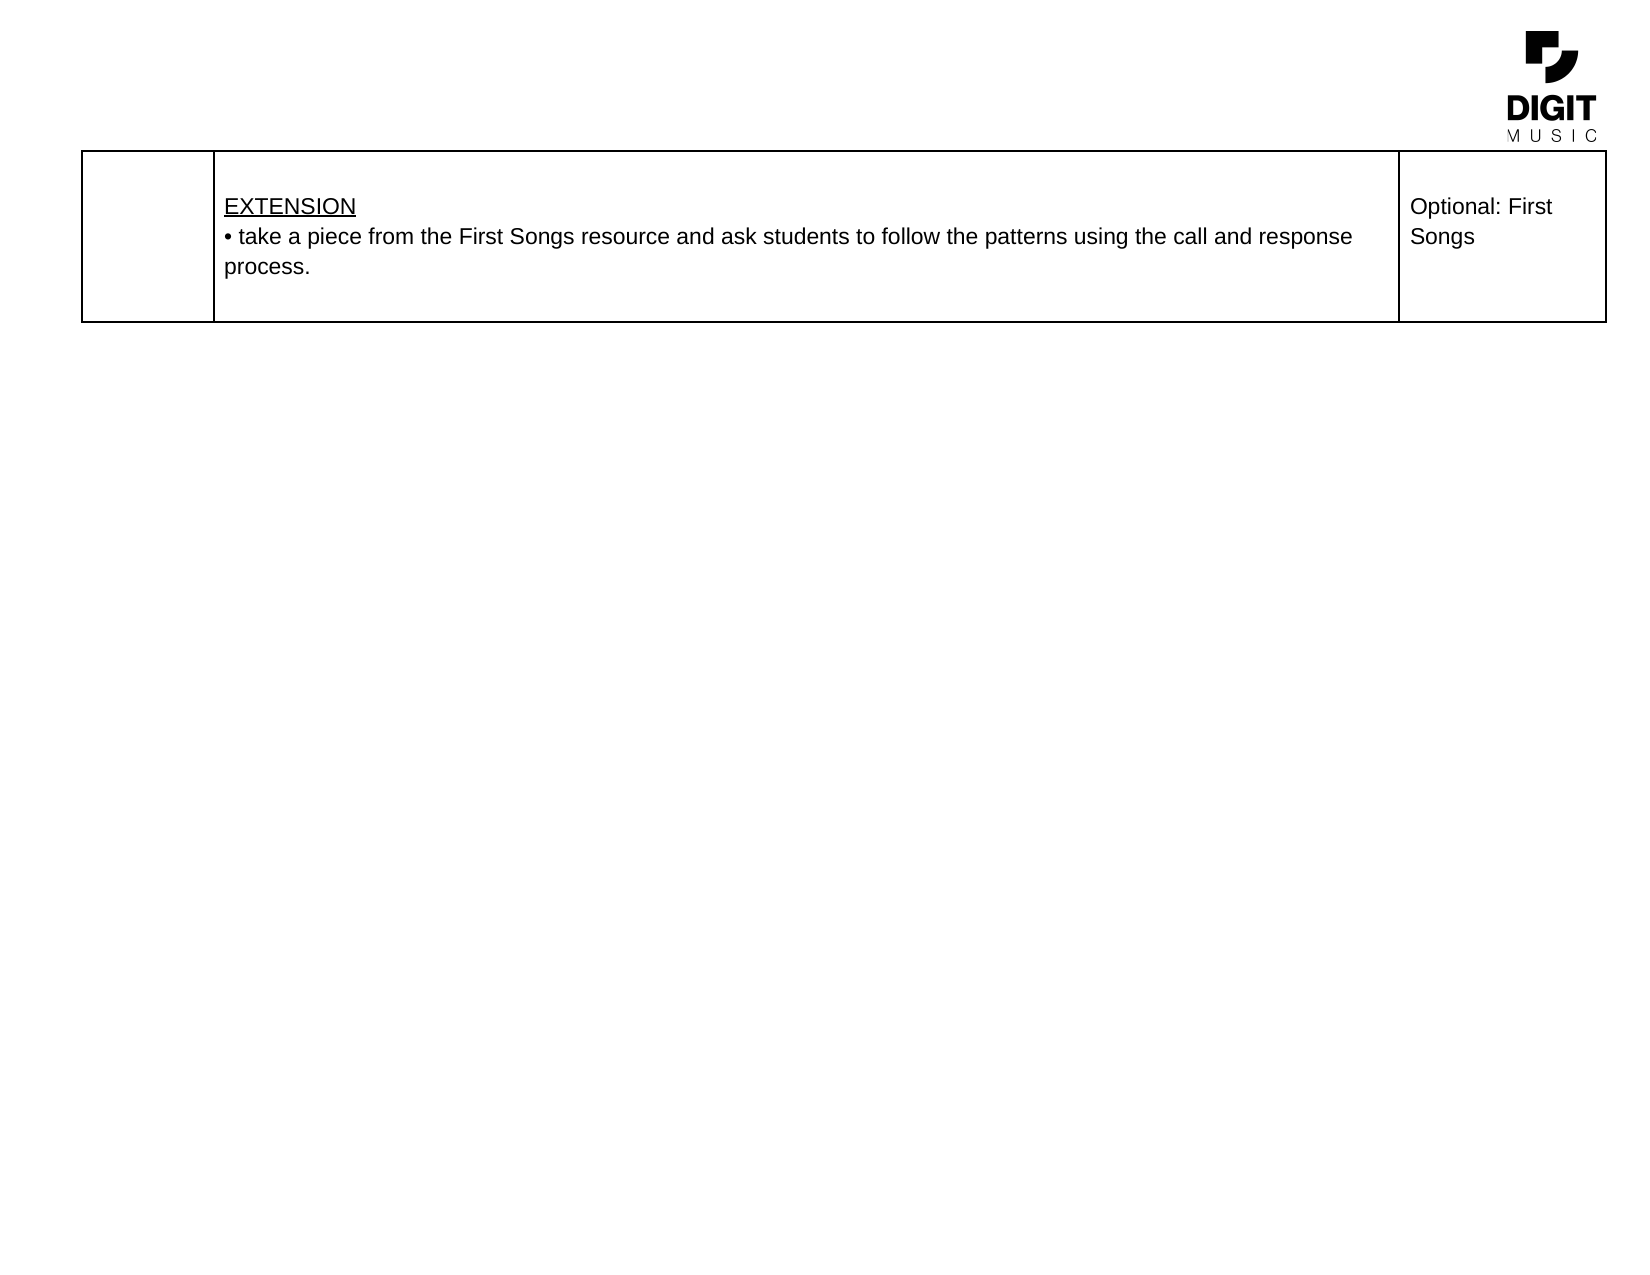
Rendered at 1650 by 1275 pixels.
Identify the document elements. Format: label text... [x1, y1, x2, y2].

table_cell [83, 152, 213, 321]
table_cell EXTENSION • take a piece from the First Songs resource and ask students to follow the patterns using the call and response process. [215, 152, 1398, 321]
table_cell Optional: First Songs [1400, 152, 1605, 321]
picture [1507, 31, 1597, 142]
